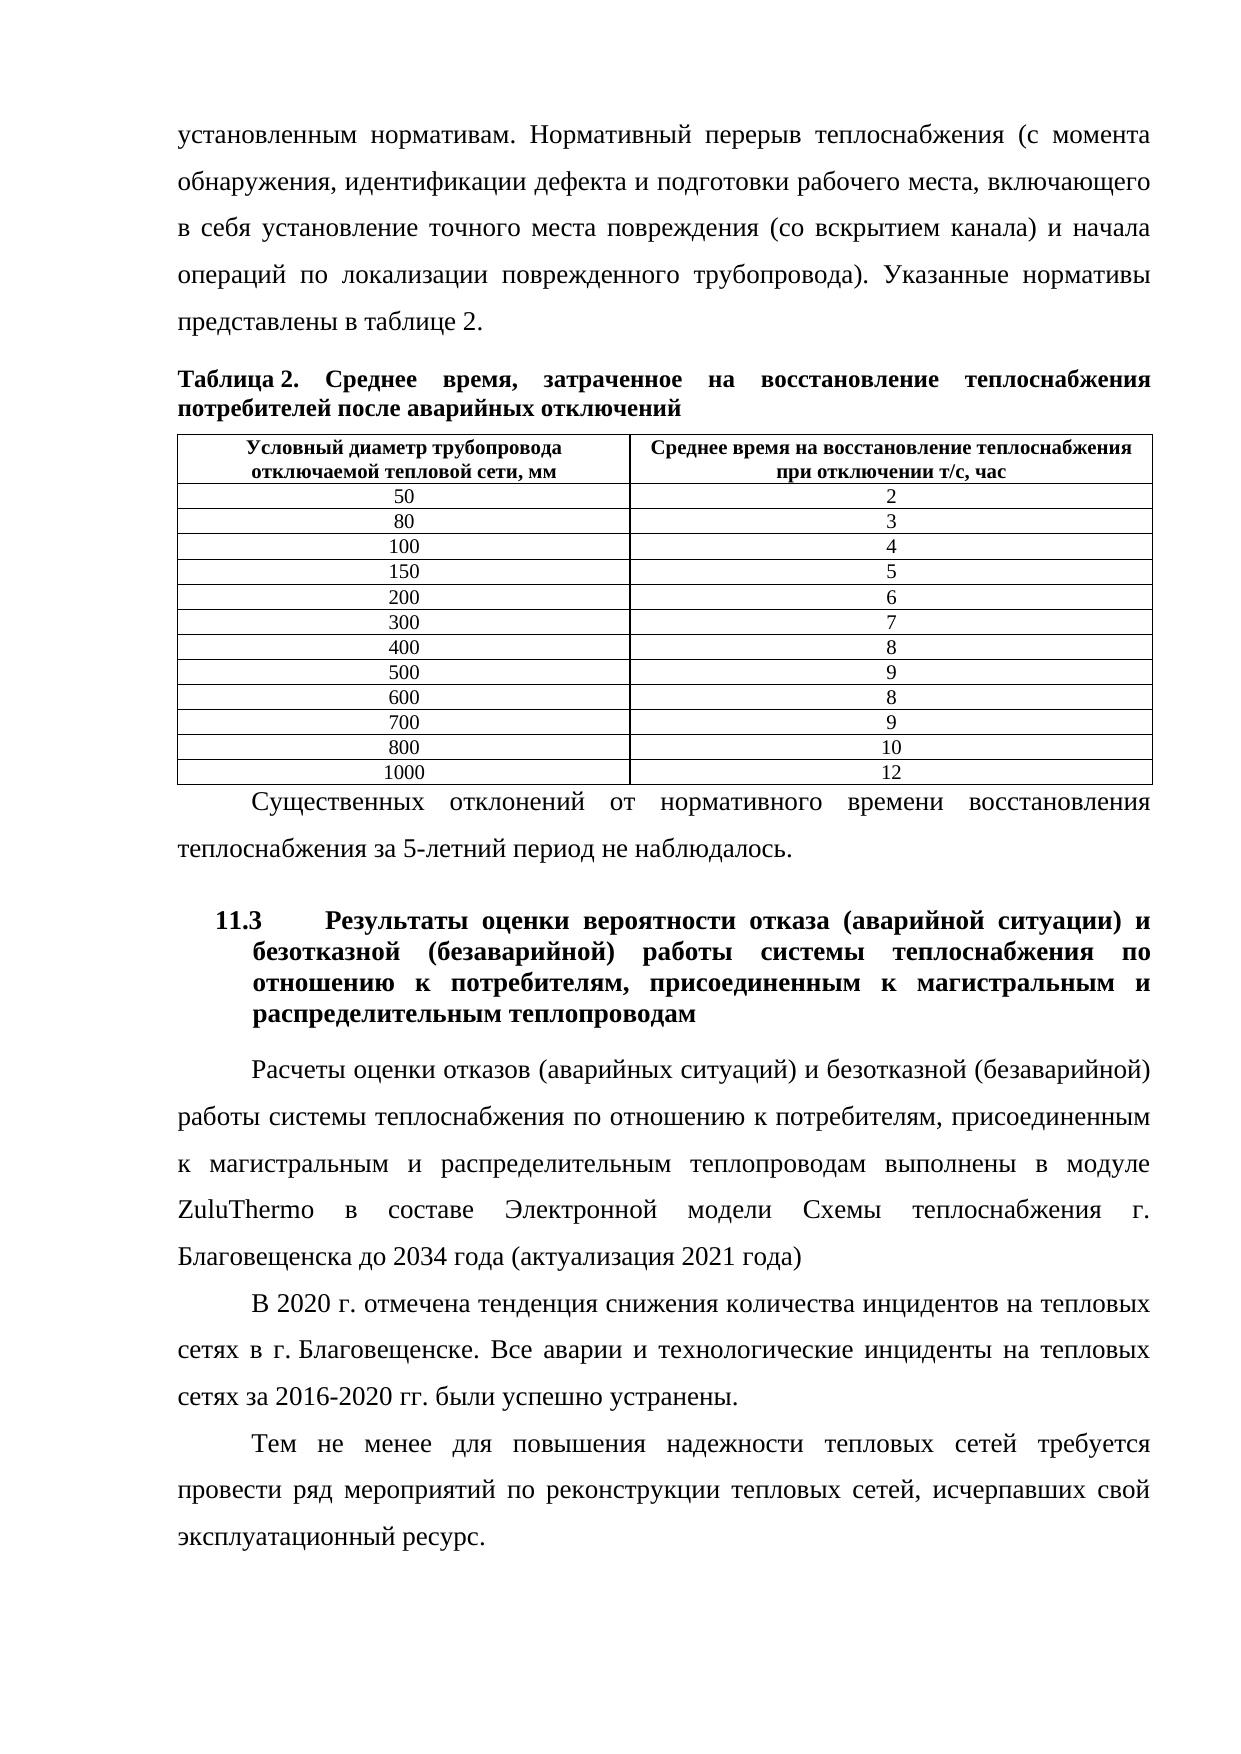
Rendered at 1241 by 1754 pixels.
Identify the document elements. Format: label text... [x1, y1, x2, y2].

text Расчеты оценки отказов (аварийных ситуаций) и безотказной (безаварийной) работы системы теплоснабжения по отношению к потребителям, присоединенным к магистральным и распределительным теплопроводам выполнены в модуле ZuluThermo в составе Электронной модели Схемы теплоснабжения г. Благовещенска до 2034 года (актуализация 2021 года) [177, 1053, 1152, 1271]
table_cell 100 [178, 534, 629, 558]
table_header Условный диаметр трубопровода отключаемой тепловой сети, мм [178, 435, 629, 483]
table_cell 700 [178, 710, 629, 734]
table_cell 80 [178, 509, 629, 533]
table_cell 10 [631, 735, 1152, 759]
text Существенных отклонений от нормативного времени восстановления теплоснабжения за 5-летний период не наблюдалось. [177, 785, 1152, 863]
table_cell 3 [631, 509, 1152, 533]
table_cell 8 [631, 635, 1152, 659]
text Тем не менее для повышения надежности тепловых сетей требуется провести ряд мероприятий по реконструкции тепловых сетей, исчерпавших свой эксплуатационный ресурс. [177, 1427, 1152, 1551]
table_cell 12 [631, 760, 1152, 784]
table_cell 50 [178, 484, 629, 508]
table_cell 300 [178, 610, 629, 634]
table_cell 800 [178, 735, 629, 759]
table_cell 5 [631, 560, 1152, 583]
table_cell 600 [178, 685, 629, 709]
table_cell 150 [178, 560, 629, 583]
table_cell 6 [631, 585, 1152, 609]
table_cell 9 [631, 660, 1152, 684]
table_cell 400 [178, 635, 629, 659]
table_cell 7 [631, 610, 1152, 634]
table_cell 1000 [178, 760, 629, 784]
table_cell 500 [178, 660, 629, 684]
subtitle Результаты оценки вероятности отказа (аварийной ситуации) и безотказной (безаварийной) работы системы теплоснабжения по отношению к потребителям, присоединенным к магистральным и распределительным теплопроводам [215, 904, 1152, 1028]
table_cell 4 [631, 534, 1152, 558]
table_cell 8 [631, 685, 1152, 709]
table_cell 9 [631, 710, 1152, 734]
table_cell 200 [178, 585, 629, 609]
list Среднее время, затраченное на восстановление теплоснабжения потребителей после аварийных отключений [177, 364, 1152, 421]
text В 2020 г. отмечена тенденция снижения количества инцидентов на тепловых сетях в г. Благовещенске. Все аварии и технологические инциденты на тепловых сетях за 2016-2020 гг. были успешно устранены. [177, 1287, 1152, 1411]
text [177, 118, 1152, 336]
table_cell 2 [631, 484, 1152, 508]
table_header Среднее время на восстановление теплоснабжения при отключении т/с, час [631, 435, 1152, 483]
